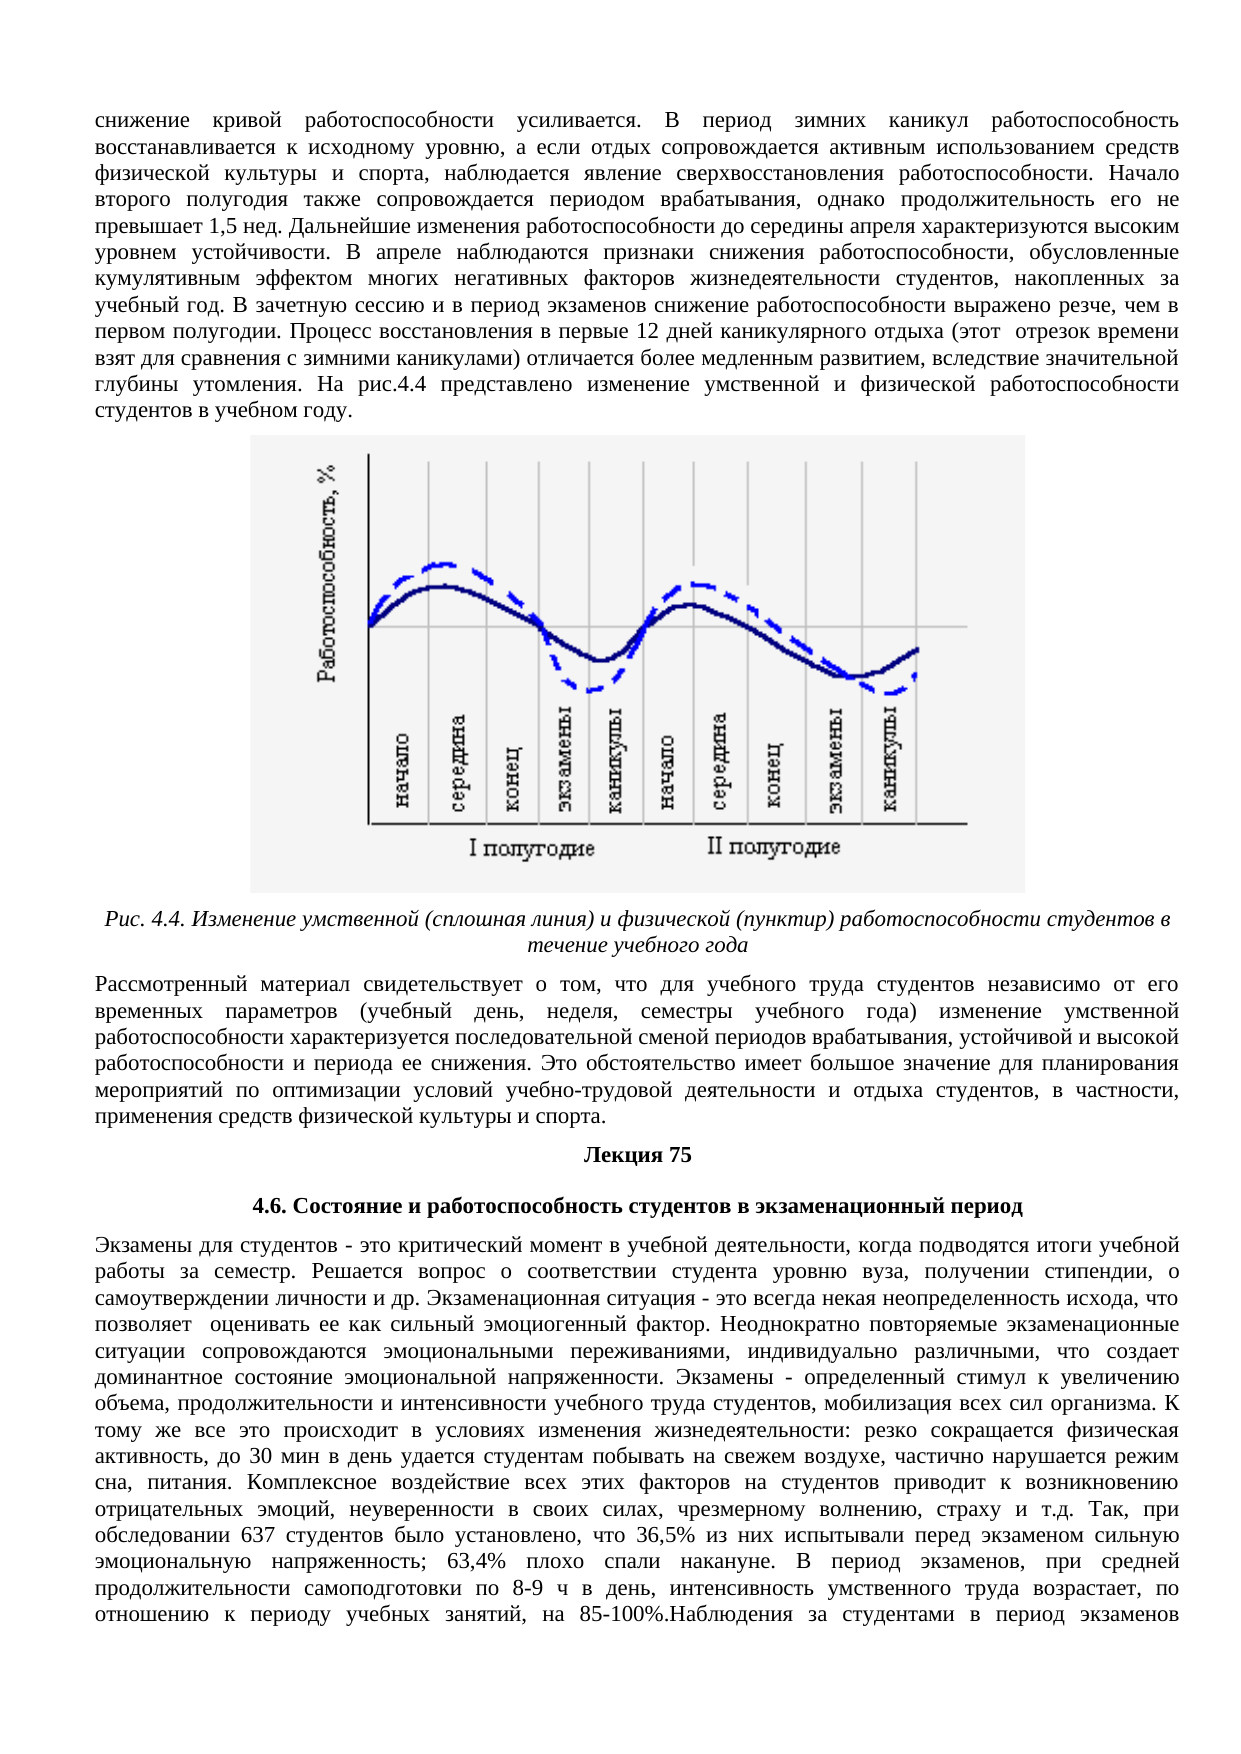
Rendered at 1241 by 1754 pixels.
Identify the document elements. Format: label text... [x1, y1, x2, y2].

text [94, 1231, 1181, 1627]
text Рис. 4.4. Изменение умственной (сплошная линия) и физической (пунктир) работоспособности студентов в течение учебного года [94, 905, 1181, 958]
text Рассмотренный материал свидетельствует о том, что для учебного труда студентов независимо от его временных параметров (учебный день, неделя, семестры учебного года) изменение умственной работоспособности характеризуется последовательной сменой периодов врабатывания, устойчивой и высокой работоспособности и периода ее снижения. Это обстоятельство имеет большое значение для планирования мероприятий по оптимизации условий учебно-трудовой деятельности и отдыха студентов, в частности, применения средств физической культуры и спорта. [94, 970, 1181, 1128]
picture [250, 435, 1026, 893]
text Лекция 75 [94, 1141, 1181, 1167]
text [94, 106, 1181, 423]
text 4.6. Состояние и работоспособность студентов в экзаменационный период [94, 1192, 1181, 1219]
